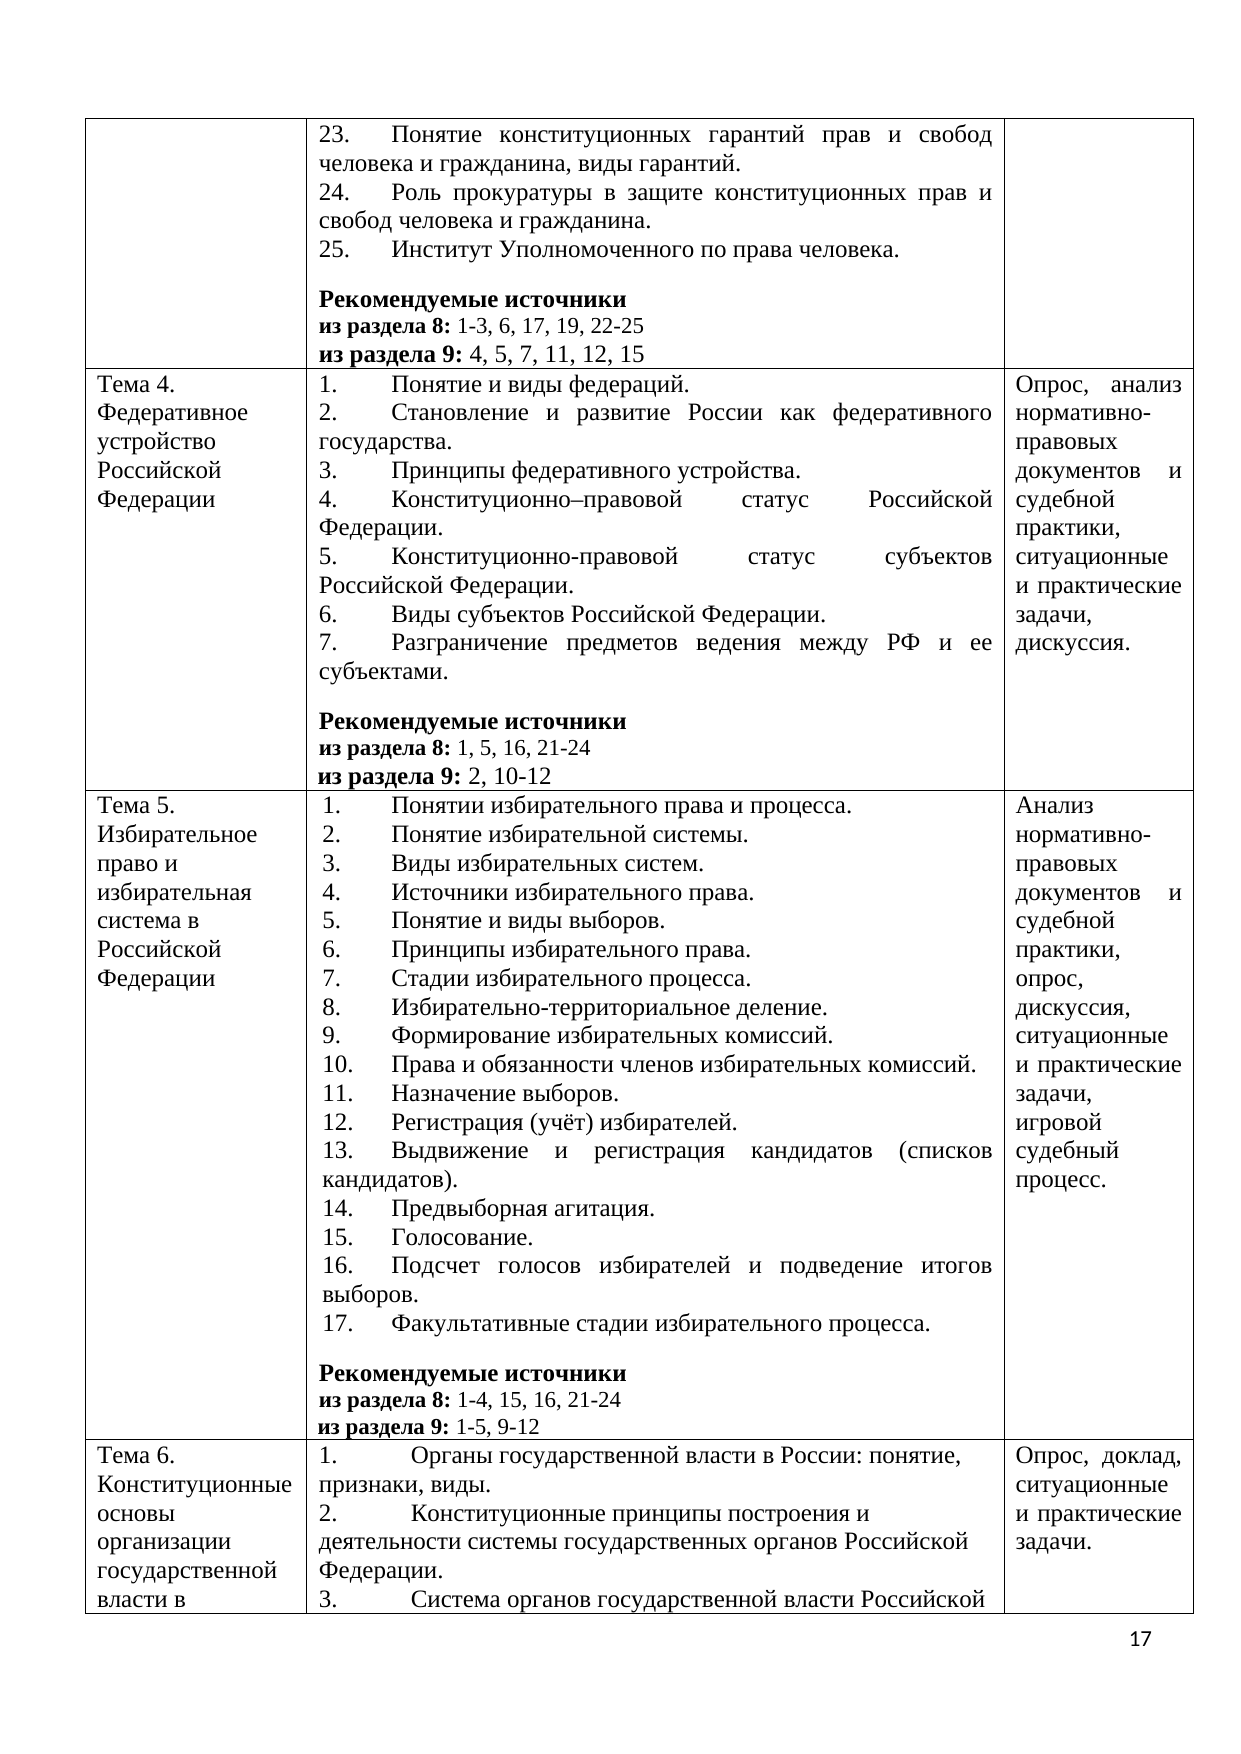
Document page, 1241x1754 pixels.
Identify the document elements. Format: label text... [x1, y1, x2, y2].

table_cell Понятии избирательного права и процесса. Понятие избирательной системы. Виды избирательных систем. Источники избирательного права. Понятие и виды выборов. Принципы избирательного права. Стадии избирательного процесса. Избирательно-территориальное деление. Формирование избирательных комиссий. Права и обязанности членов избирательных комиссий. Назначение выборов. Регистрация (учёт) избирателей. Выдвижение и регистрация кандидатов (списков кандидатов). Предвыборная агитация. Голосование. Подсчет голосов избирателей и подведение итогов выборов. Факультативные стадии избирательного процесса. Рекомендуемые источники из раздела 8: 1-4, 15, 16, 21-24 из раздела 9: 1-5, 9-12 [307, 791, 1004, 1439]
table_cell Понятие и виды федераций. Становление и развитие России как федеративного государства. Принципы федеративного устройства. Конституционно–правовой статус Российской Федерации. Конституционно-правовой статус субъектов Российской Федерации. Виды субъектов Российской Федерации. Разграничение предметов ведения между РФ и ее субъектами. Рекомендуемые источники из раздела 8: 1, 5, 16, 21-24 из раздела 9: 2, 10-12 [307, 369, 1004, 789]
table_cell Опрос, анализ нормативно-правовых документов и судебной практики, ситуационные и практические задачи, дискуссия. [1005, 369, 1193, 789]
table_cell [86, 119, 306, 368]
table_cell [1005, 1440, 1193, 1613]
table_cell Тема 4. Федеративное устройство Российской Федерации [86, 369, 306, 789]
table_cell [307, 119, 1004, 368]
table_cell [86, 1440, 306, 1613]
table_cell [1005, 119, 1193, 368]
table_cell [307, 1440, 1004, 1613]
table_cell Тема 5. Избирательное право и избирательная система в Российской Федерации [86, 791, 306, 1439]
table_cell Анализ нормативно-правовых документов и судебной практики, опрос, дискуссия, ситуационные и практические задачи, игровой судебный процесс. [1005, 791, 1193, 1439]
